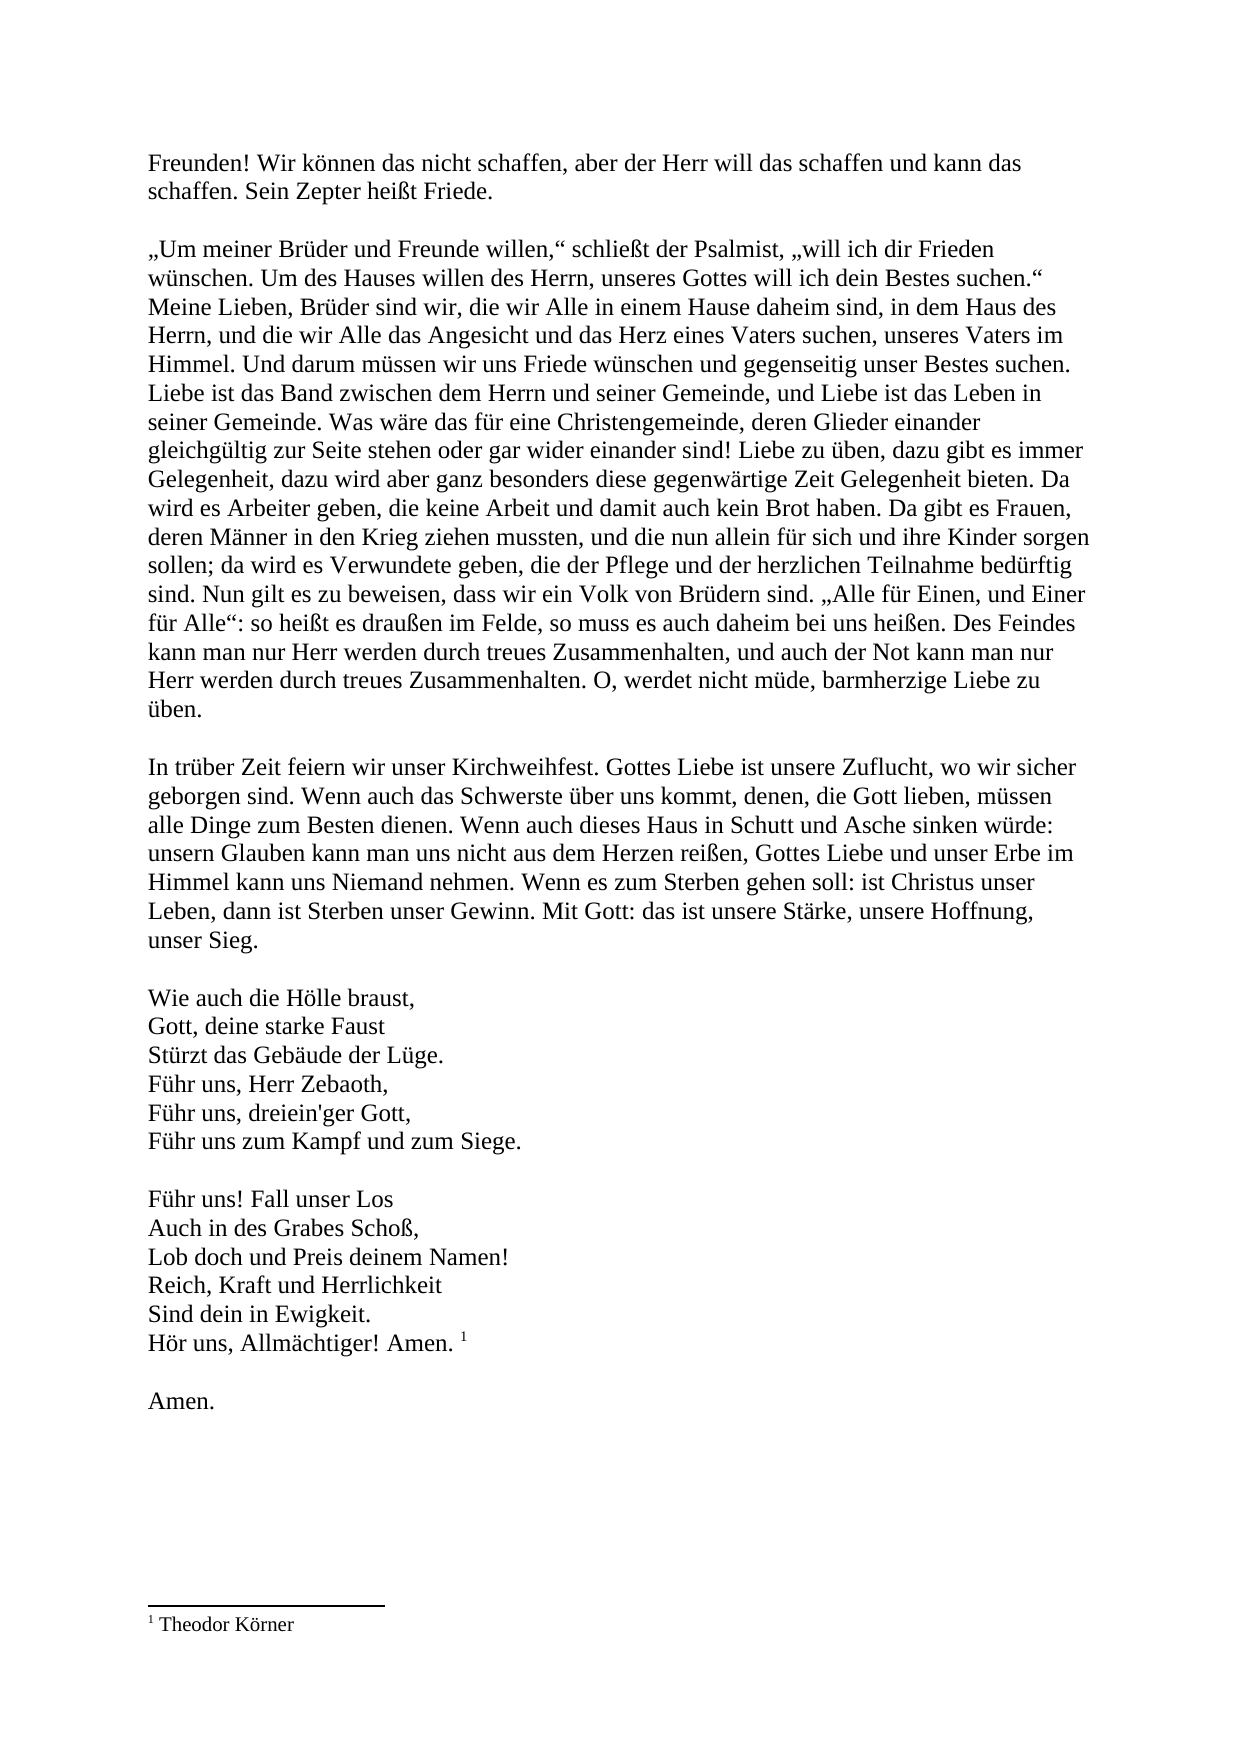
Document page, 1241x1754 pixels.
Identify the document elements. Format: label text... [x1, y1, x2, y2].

text „Um meiner Brüder und Freunde willen,“ schließt der Psalmist, „will ich dir Frieden wünschen. Um des Hauses willen des Herrn, unseres Gottes will ich dein Bestes suchen.“ Meine Lieben, Brüder sind wir, die wir Alle in einem Hause daheim sind, in dem Haus des Herrn, und die wir Alle das Angesicht und das Herz eines Vaters suchen, unseres Vaters im Himmel. Und darum müssen wir uns Friede wünschen und gegenseitig unser Bestes suchen. Liebe ist das Band zwischen dem Herrn und seiner Gemeinde, und Liebe ist das Leben in seiner Gemeinde. Was wäre das für eine Christengemeinde, deren Glieder einander gleichgültig zur Seite stehen oder gar wider einander sind! Liebe zu üben, dazu gibt es immer Gelegenheit, dazu wird aber ganz besonders diese gegenwärtige Zeit Gelegenheit bieten. Da wird es Arbeiter geben, die keine Arbeit und damit auch kein Brot haben. Da gibt es Frauen, deren Männer in den Krieg ziehen mussten, und die nun allein für sich und ihre Kinder sorgen sollen; da wird es Verwundete geben, die der Pflege und der herzlichen Teilnahme bedürftig sind. Nun gilt es zu beweisen, dass wir ein Volk von Brüdern sind. „Alle für Einen, und Einer für Alle“: so heißt es draußen im Felde, so muss es auch daheim bei uns heißen. Des Feindes kann man nur Herr werden durch treues Zusammenhalten, und auch der Not kann man nur Herr werden durch treues Zusammenhalten. O, werdet nicht müde, barmherzige Liebe zu üben. [148, 234, 1093, 723]
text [148, 148, 1093, 205]
text Führ uns! Fall unser Los Auch in des Grabes Schoß, Lob doch und Preis deinem Namen! Reich, Kraft und Herrlichkeit Sind dein in Ewigkeit. Hör uns, Allmächtiger! Amen. [148, 1184, 1093, 1357]
text Wie auch die Hölle braust, Gott, deine starke Faust Stürzt das Gebäude der Lüge. Führ uns, Herr Zebaoth, Führ uns, dreiein'ger Gott, Führ uns zum Kampf und zum Siege. [148, 983, 1093, 1155]
text In trüber Zeit feiern wir unser Kirchweihfest. Gottes Liebe ist unsere Zuflucht, wo wir sicher geborgen sind. Wenn auch das Schwerste über uns kommt, denen, die Gott lieben, müssen alle Dinge zum Besten dienen. Wenn auch dieses Haus in Schutt und Asche sinken würde: unsern Glauben kann man uns nicht aus dem Herzen reißen, Gottes Liebe und unser Erbe im Himmel kann uns Niemand nehmen. Wenn es zum Sterben gehen soll: ist Christus unser Leben, dann ist Sterben unser Gewinn. Mit Gott: das ist unsere Stärke, unsere Hoffnung, unser Sieg. [148, 752, 1093, 953]
text Amen. [148, 1386, 1093, 1415]
